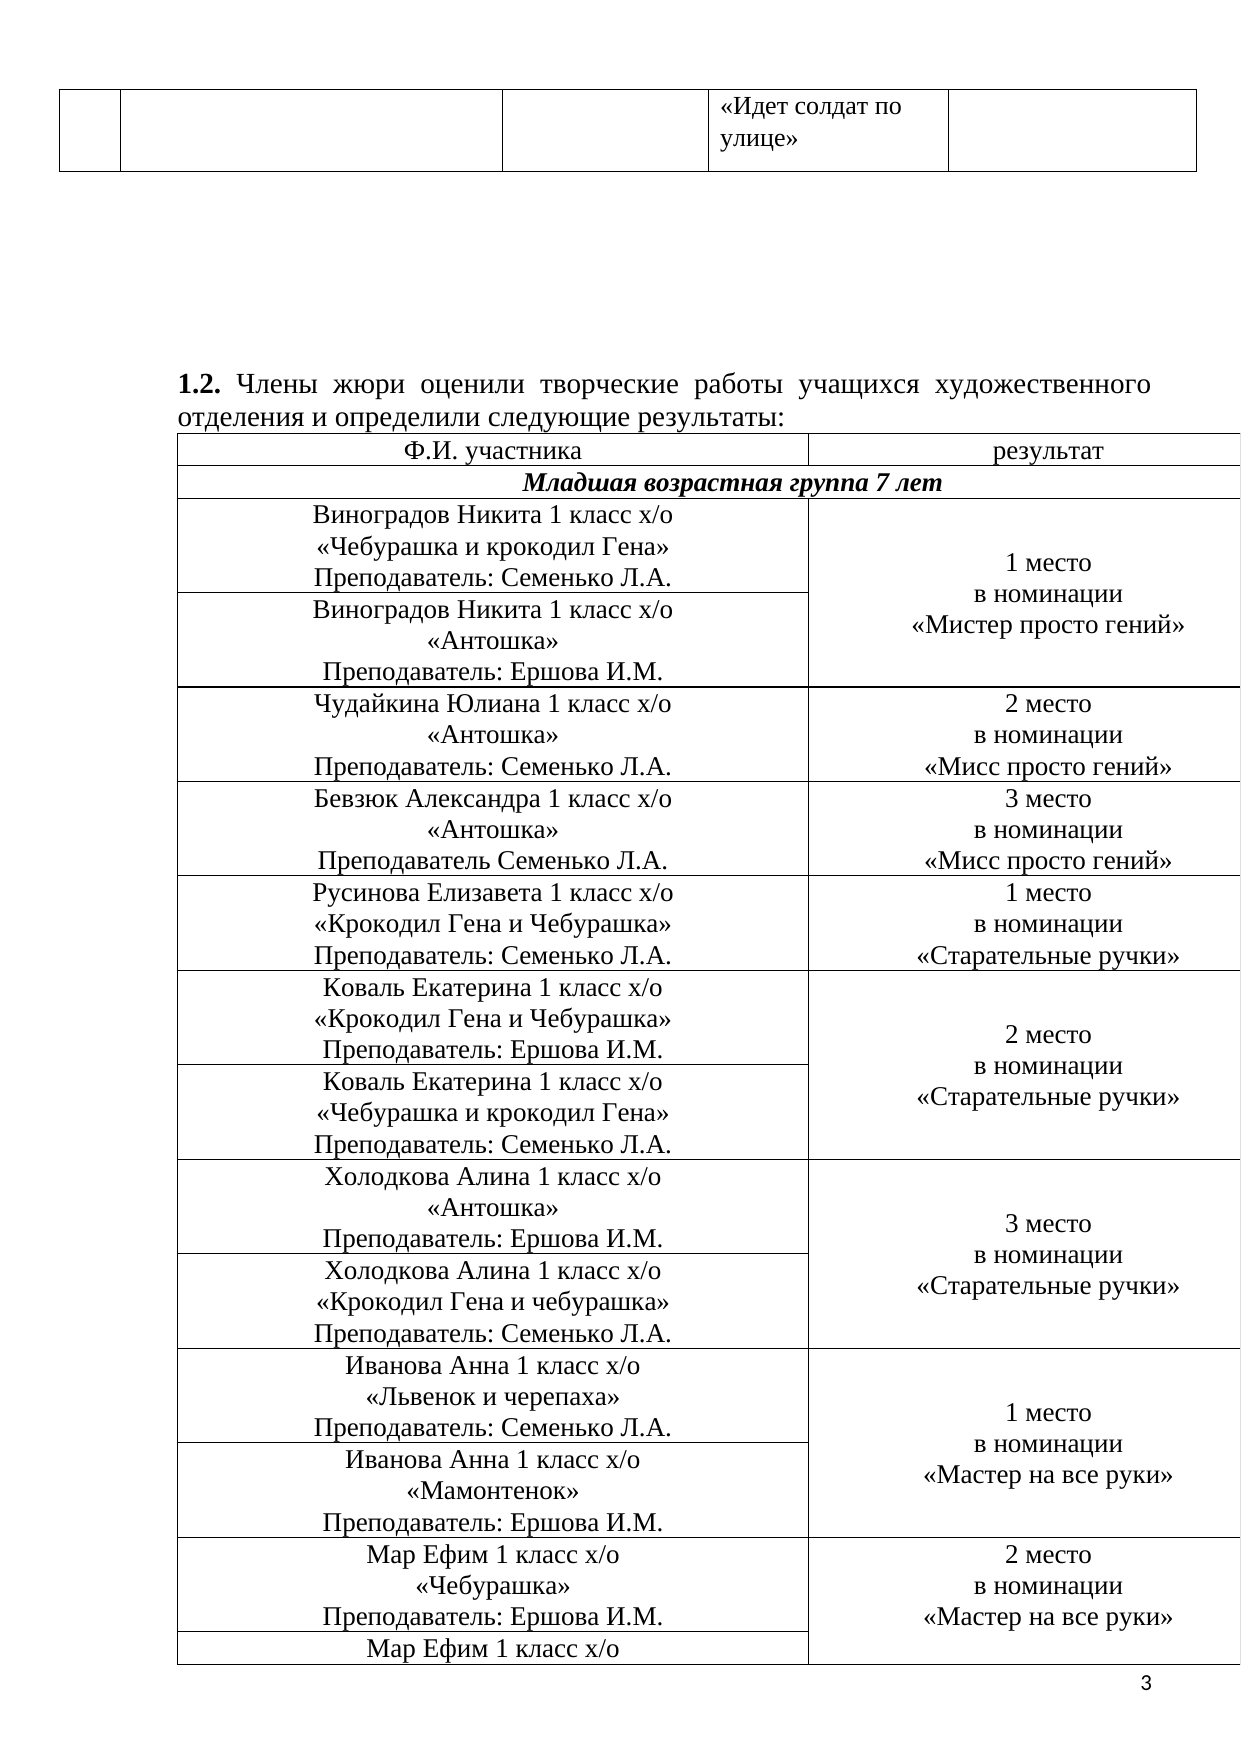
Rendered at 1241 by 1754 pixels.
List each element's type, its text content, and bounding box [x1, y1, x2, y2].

table_cell Мар Ефим 1 класс х/о «Чебурашка» Преподаватель: Ершова И.М. [178, 1538, 808, 1631]
table_cell Чудайкина Юлиана 1 класс х/о «Антошка» Преподаватель: Семенько Л.А. [178, 688, 808, 781]
table_cell Русинова Елизавета 1 класс х/о «Крокодил Гена и Чебурашка» Преподаватель: Семенько Л.А. [178, 876, 808, 970]
table_cell Холодкова Алина 1 класс х/о «Антошка» Преподаватель: Ершова И.М. [178, 1160, 808, 1253]
text 1.2. Члены жюри оценили творческие работы учащихся художественного отделения и определили следующие результаты: [177, 366, 1152, 433]
table_cell Холодкова Алина 1 класс х/о «Крокодил Гена и чебурашка» Преподаватель: Семенько Л.А. [178, 1254, 808, 1348]
table_cell Коваль Екатерина 1 класс х/о «Чебурашка и крокодил Гена» Преподаватель: Семенько Л.А. [178, 1065, 808, 1159]
table_cell 2 место в номинации «Старательные ручки» [809, 971, 1240, 1159]
table_cell Иванова Анна 1 класс х/о «Львенок и черепаха» Преподаватель: Семенько Л.А. [178, 1349, 808, 1442]
table_cell 2 место в номинации «Мисс просто гений» [809, 688, 1240, 781]
table_cell 1 место в номинации «Мастер на все руки» [809, 1349, 1240, 1537]
table_cell Иванова Анна 1 класс х/о «Мамонтенок» Преподаватель: Ершова И.М. [178, 1443, 808, 1537]
table_header результат [809, 434, 1240, 465]
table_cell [121, 90, 502, 171]
table_cell 3 место в номинации «Старательные ручки» [809, 1160, 1240, 1348]
table_cell Коваль Екатерина 1 класс х/о «Крокодил Гена и Чебурашка» Преподаватель: Ершова И.М. [178, 971, 808, 1064]
table_cell - [503, 90, 708, 171]
table_cell Младшая возрастная группа 7 лет [178, 466, 1240, 497]
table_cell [178, 1632, 808, 1663]
table_cell 11 [60, 90, 120, 171]
table_cell 1 место в номинации «Старательные ручки» [809, 876, 1240, 970]
table_cell Виноградов Никита 1 класс х/о «Антошка» Преподаватель: Ершова И.М. [178, 593, 808, 686]
table_cell 3 место в номинации «Мисс просто гений» [809, 782, 1240, 875]
table_cell 1 место в номинации «Мистер просто гений» [809, 499, 1240, 686]
table_header Ф.И. участника [178, 434, 808, 465]
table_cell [709, 90, 948, 171]
table_cell Бевзюк Александра 1 класс х/о «Антошка» Преподаватель Семенько Л.А. [178, 782, 808, 875]
table_cell 2 место в номинации «Мастер на все руки» [809, 1538, 1240, 1663]
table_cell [949, 90, 1196, 171]
table_cell Виноградов Никита 1 класс х/о «Чебурашка и крокодил Гена» Преподаватель: Семенько Л.А. [178, 499, 808, 592]
